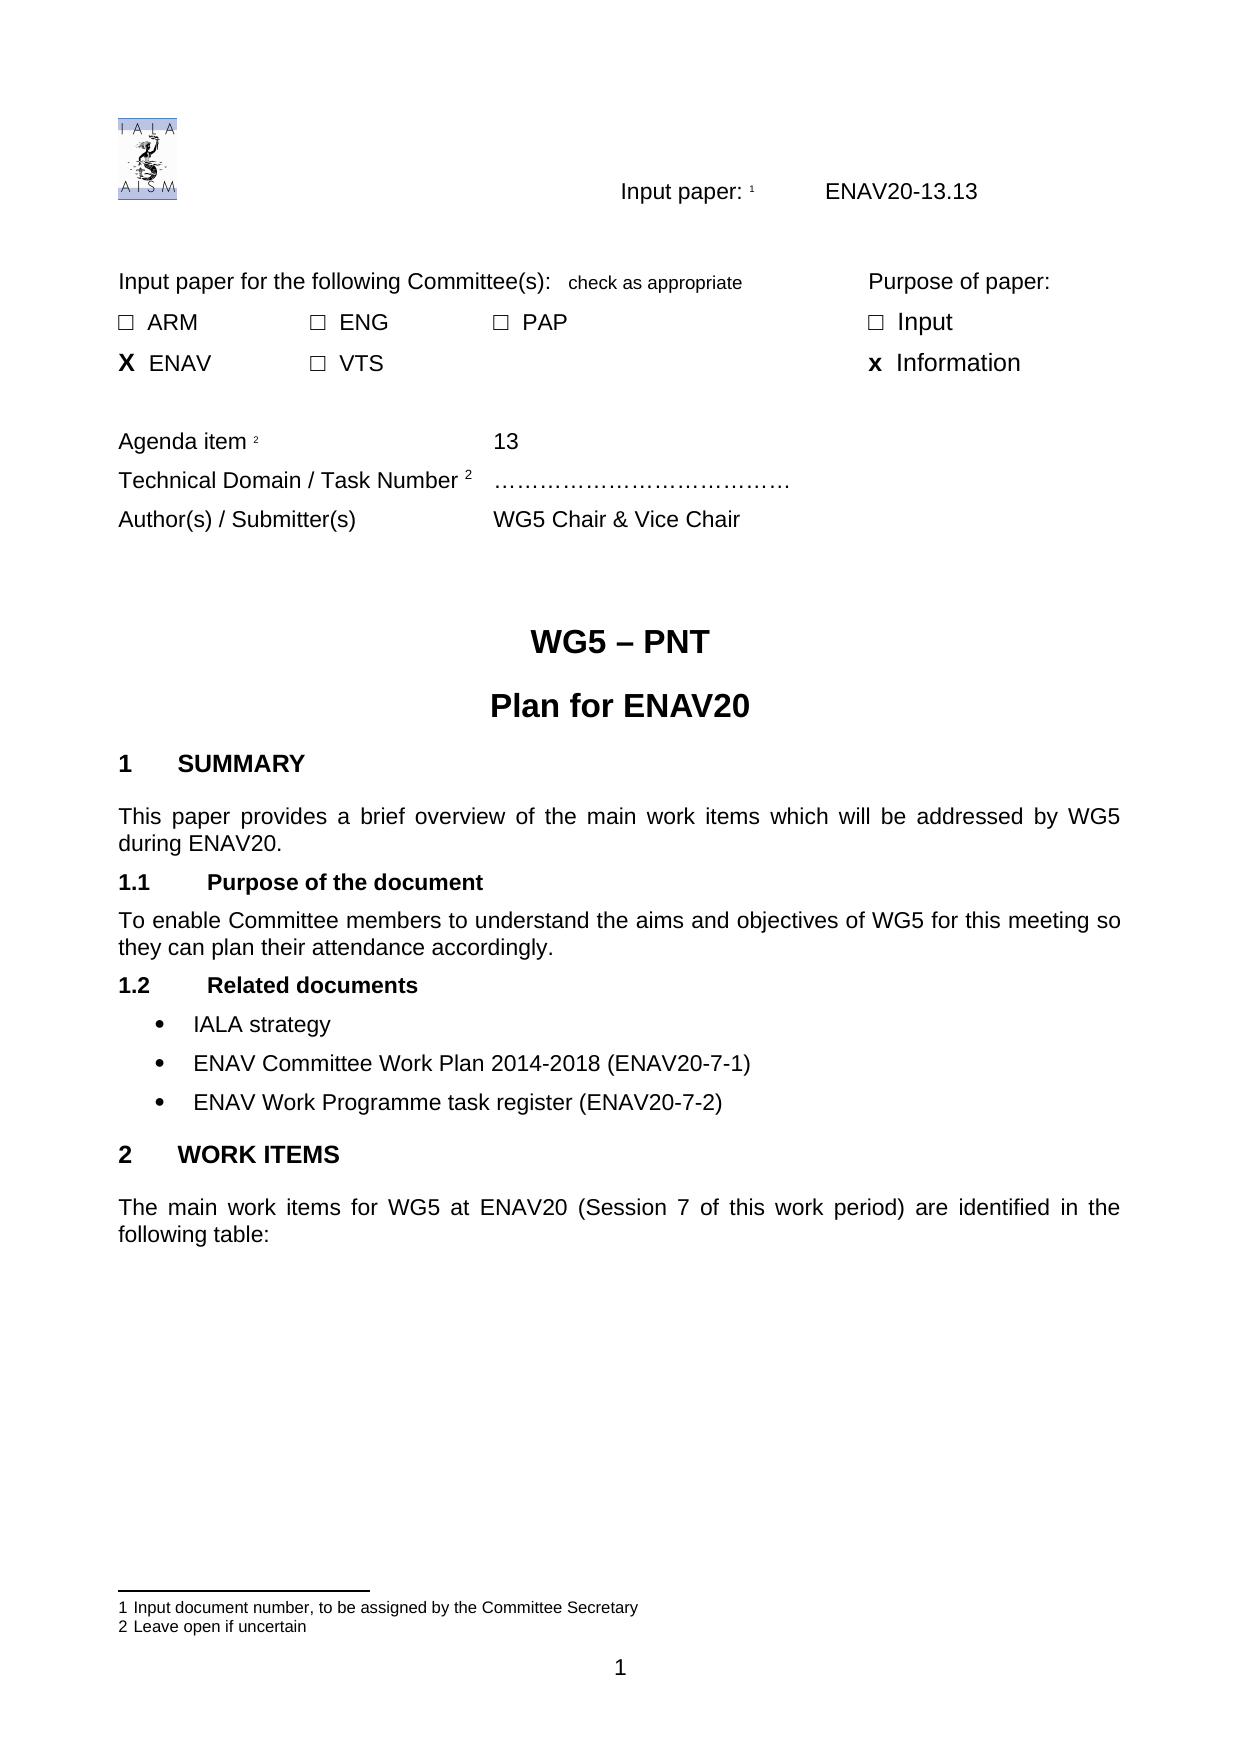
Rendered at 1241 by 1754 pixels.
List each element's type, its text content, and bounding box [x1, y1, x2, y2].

text Input paper for the following Committee(s): check as appropriate Purpose of paper: [118, 268, 1122, 294]
text □ ARM □ ENG □ PAP □ Input [118, 307, 1122, 336]
picture [118, 118, 177, 200]
text Author(s) / Submitter(s) WG5 Chair & Vice Chair [118, 506, 1122, 532]
title WG5 – PNT [118, 623, 1122, 661]
list IALA strategy [156, 1011, 1122, 1038]
text Technical Domain / Task Number 2 ………………………………… [118, 467, 1122, 493]
text Agenda item 13 [118, 428, 1122, 455]
title Plan for ENAV20 [118, 686, 1122, 724]
subtitle Purpose of the document [118, 868, 1122, 895]
subtitle Summary [118, 749, 1122, 778]
text X ENAV □ VTS x Information [118, 348, 1122, 377]
text The main work items for WG5 at ENAV20 (Session 7 of this work period) are identified in the following table: [118, 1194, 1122, 1247]
text This paper provides a brief overview of the main work items which will be addressed by WG5 during ENAV20. [118, 803, 1122, 856]
subtitle Related documents [118, 972, 1122, 999]
list ENAV Work Programme task register (ENAV20-7-2) [156, 1089, 1122, 1115]
text Input paper: ENAV20-13.13 [118, 118, 1122, 204]
subtitle Work items [118, 1140, 1122, 1169]
text To enable Committee members to understand the aims and objectives of WG5 for this meeting so they can plan their attendance accordingly. [118, 907, 1122, 960]
list ENAV Committee Work Plan 2014-2018 (ENAV20-7-1) [156, 1050, 1122, 1077]
